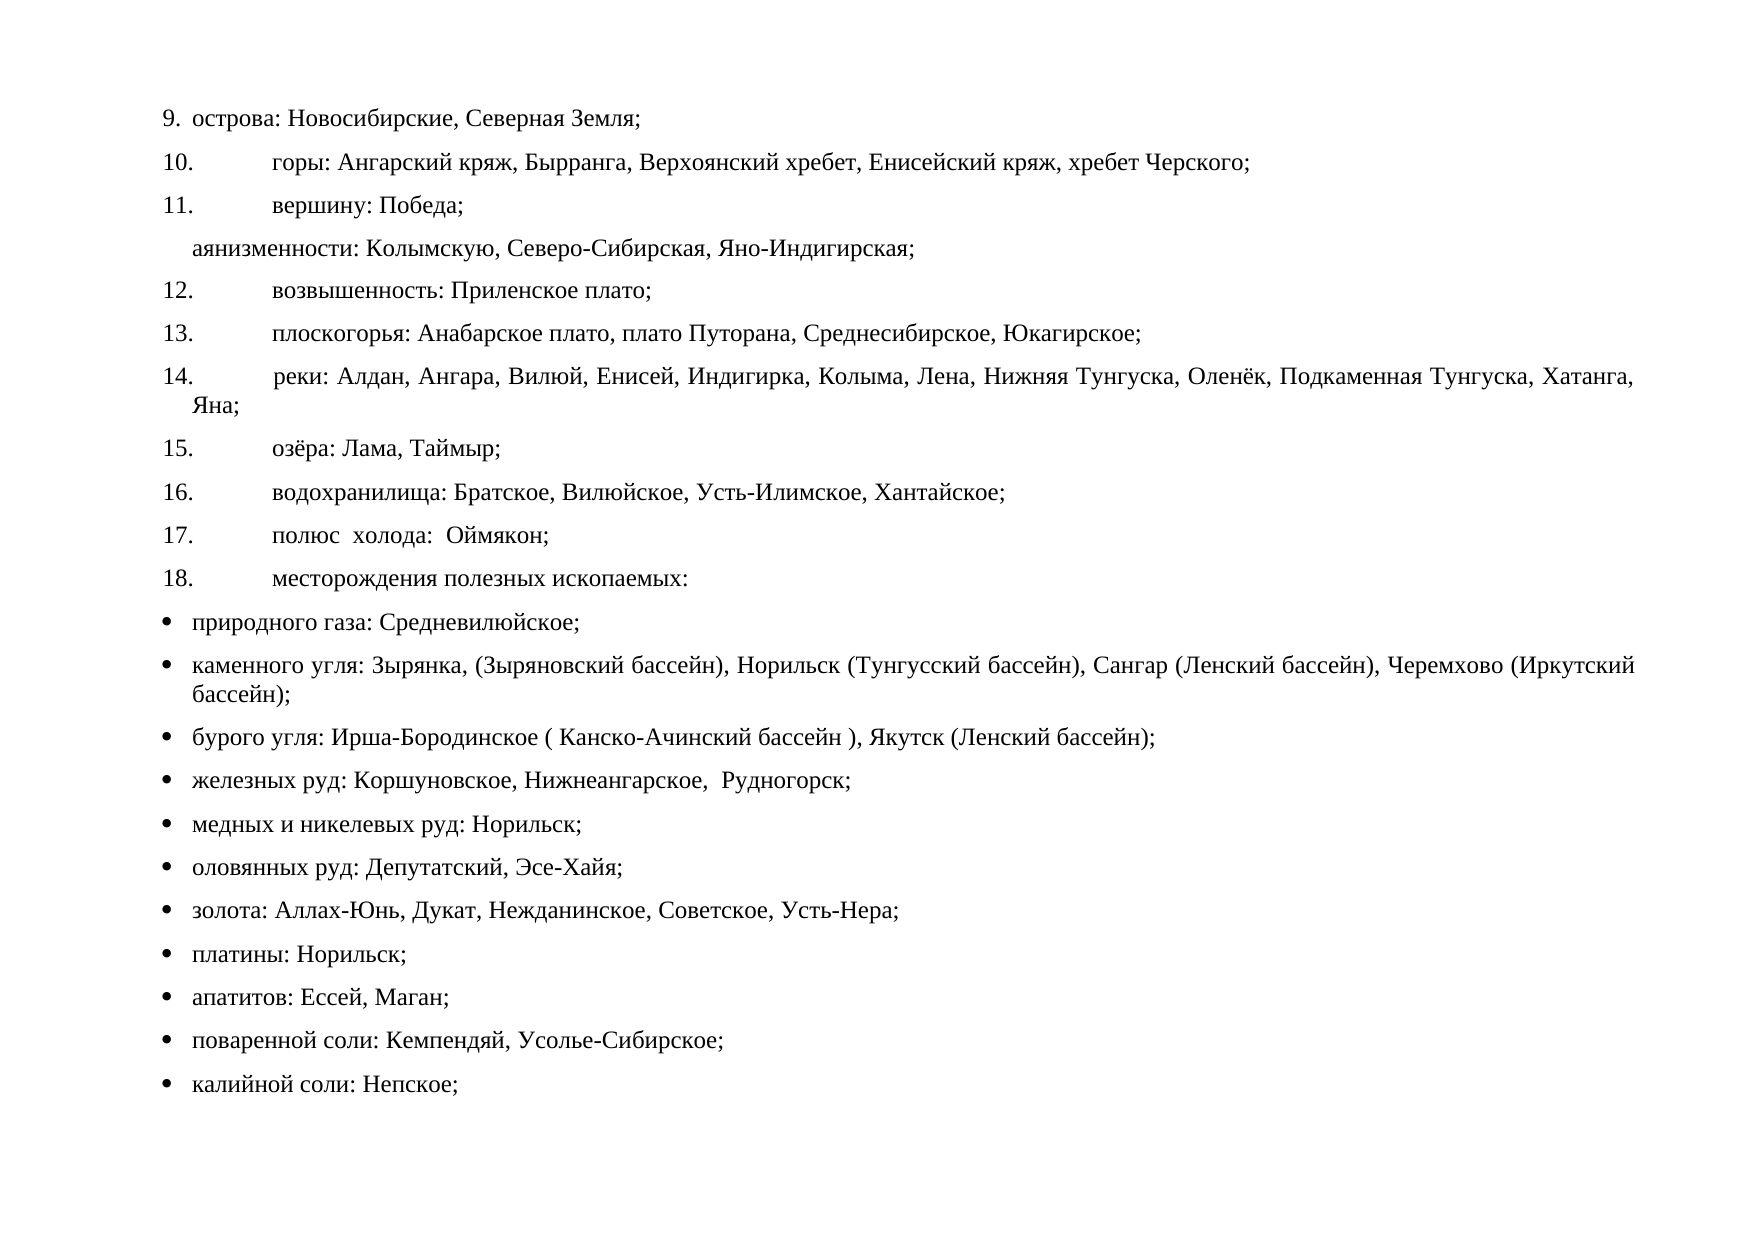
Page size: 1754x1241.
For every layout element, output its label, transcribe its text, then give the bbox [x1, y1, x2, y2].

list апатитов: Ессей, Маган; [162, 982, 1636, 1011]
list бурого угля: Ирша-Бородинское ( Канско-Ачинский бассейн ), Якутск (Ленский бассейн); [162, 722, 1636, 751]
list реки: Алдан, Ангара, Вилюй, Енисей, Индигирка, Колыма, Лена, Нижняя Тунгуска, Оленёк, Подкаменная Тунгуска, Хатанга, Яна; [162, 361, 1636, 419]
list острова: Новосибирские, Северная Земля; [162, 103, 1636, 132]
list поваренной соли: Кемпендяй, Усолье-Сибирское; [162, 1026, 1636, 1054]
list золота: Аллах-Юнь, Дукат, Нежданинское, Советское, Усть-Нера; [162, 896, 1636, 924]
list вершину: Победа; [162, 190, 1636, 219]
list каменного угля: Зырянка, (Зыряновский бассейн), Норильск (Тунгусский бассейн), Сангар (Ленский бассейн), Черемхово (Иркутский бассейн); [162, 650, 1636, 708]
list возвышенность: Приленское плато; [162, 275, 1636, 303]
list железных руд: Коршуновское, Нижнеангарское, Рудногорск; [162, 766, 1636, 794]
list месторождения полезных ископаемых: [162, 563, 1636, 592]
list природного газа: Средневилюйское; [162, 607, 1636, 636]
list оловянных руд: Депутатский, Эсе-Хайя; [162, 852, 1636, 881]
list платины: Норильск; [162, 939, 1636, 968]
list горы: Ангарский кряж, Бырранга, Верхоянский хребет, Енисейский кряж, хребет Черского; [162, 147, 1636, 176]
list плоскогорья: Анабарское плато, плато Путорана, Среднесибирское, Юкагирское; [162, 318, 1636, 347]
list калийной соли: Непское; [162, 1069, 1636, 1098]
list полюс холода: Оймякон; [162, 520, 1636, 549]
text аянизменности: Колымскую, Северо-Сибирская, Яно-Индигирская; [192, 233, 1636, 262]
list озёра: Лама, Таймыр; [162, 433, 1636, 462]
list водохранилища: Братское, Вилюйское, Усть-Илимское, Хантайское; [162, 477, 1636, 506]
list медных и никелевых руд: Норильск; [162, 809, 1636, 838]
